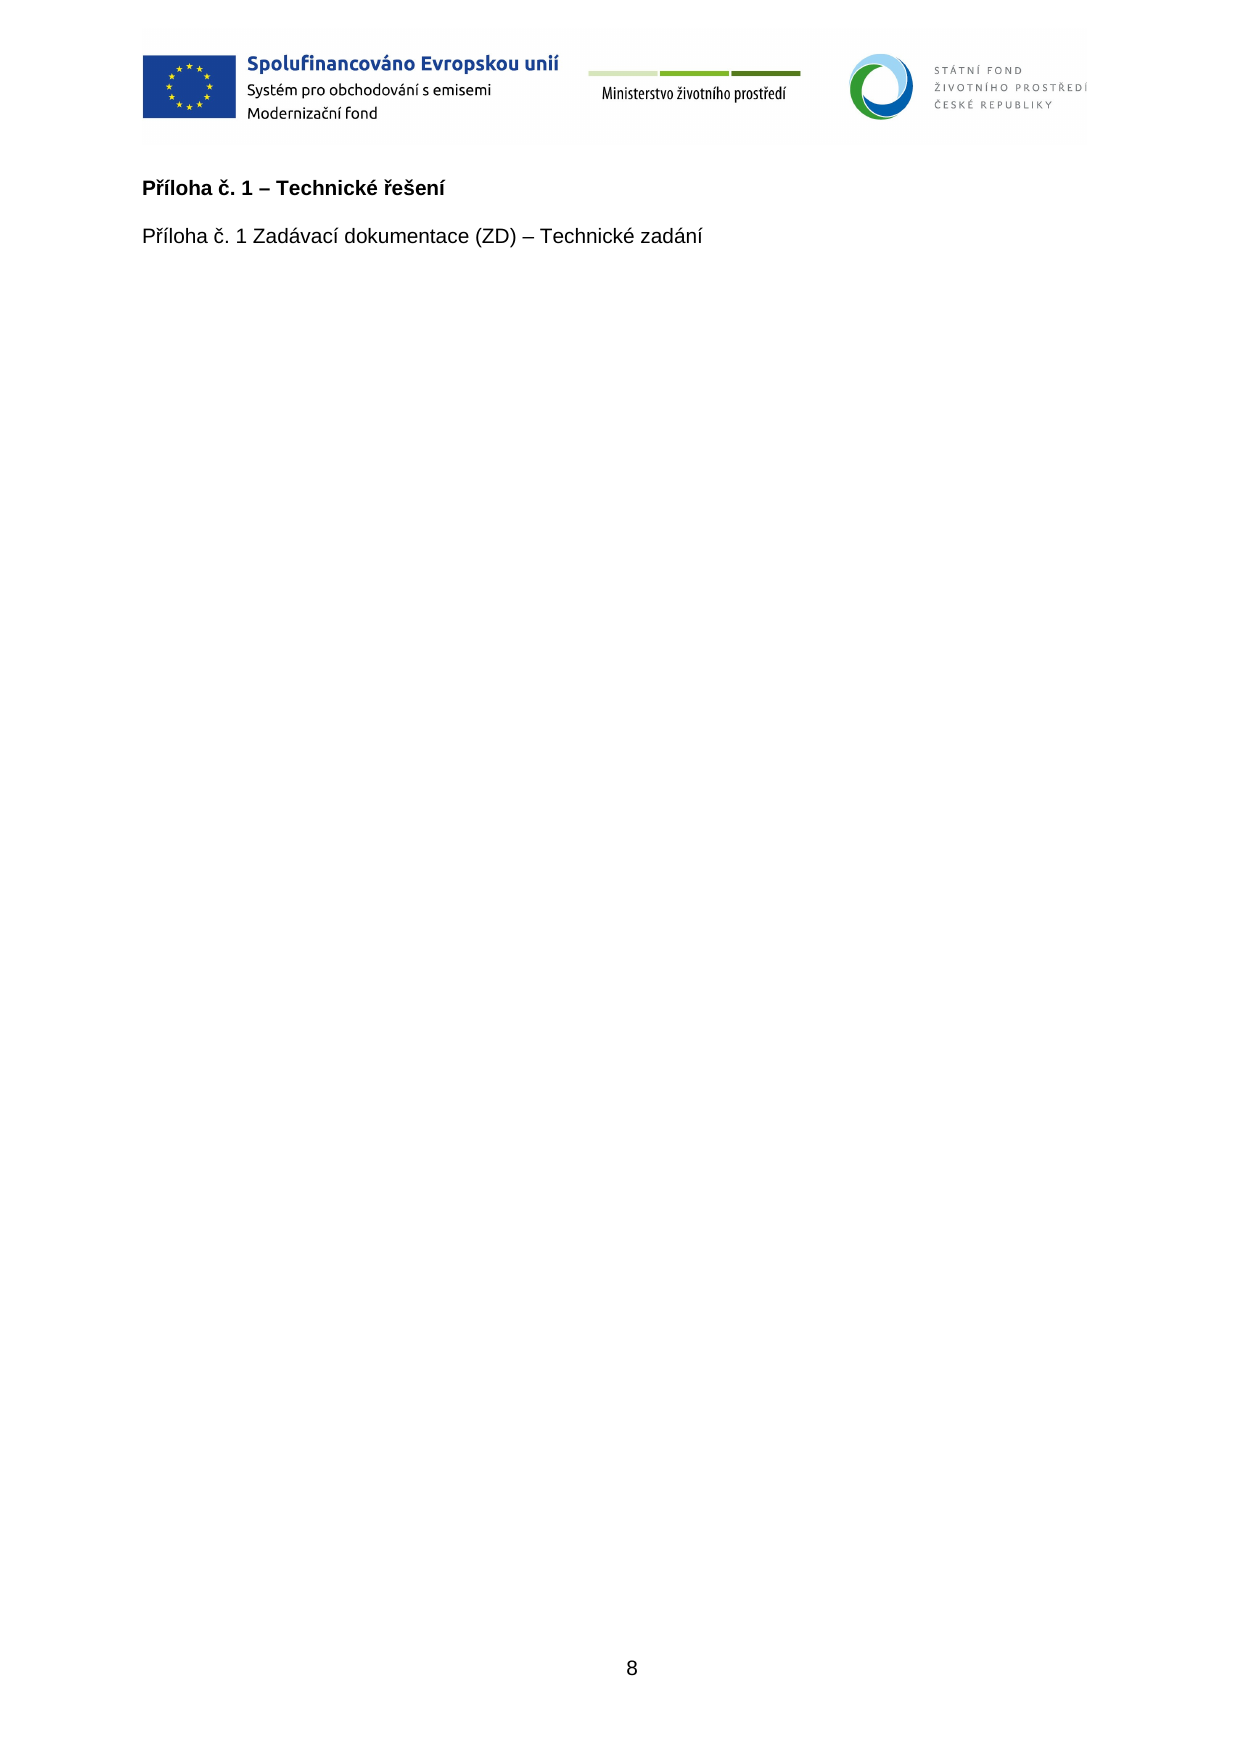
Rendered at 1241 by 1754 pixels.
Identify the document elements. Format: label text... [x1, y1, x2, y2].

text Příloha č. 1 – Technické řešení [142, 176, 1216, 199]
picture [141, 28, 1087, 145]
text Příloha č. 1 Zadávací dokumentace (ZD) – Technické zadání [142, 223, 1216, 247]
